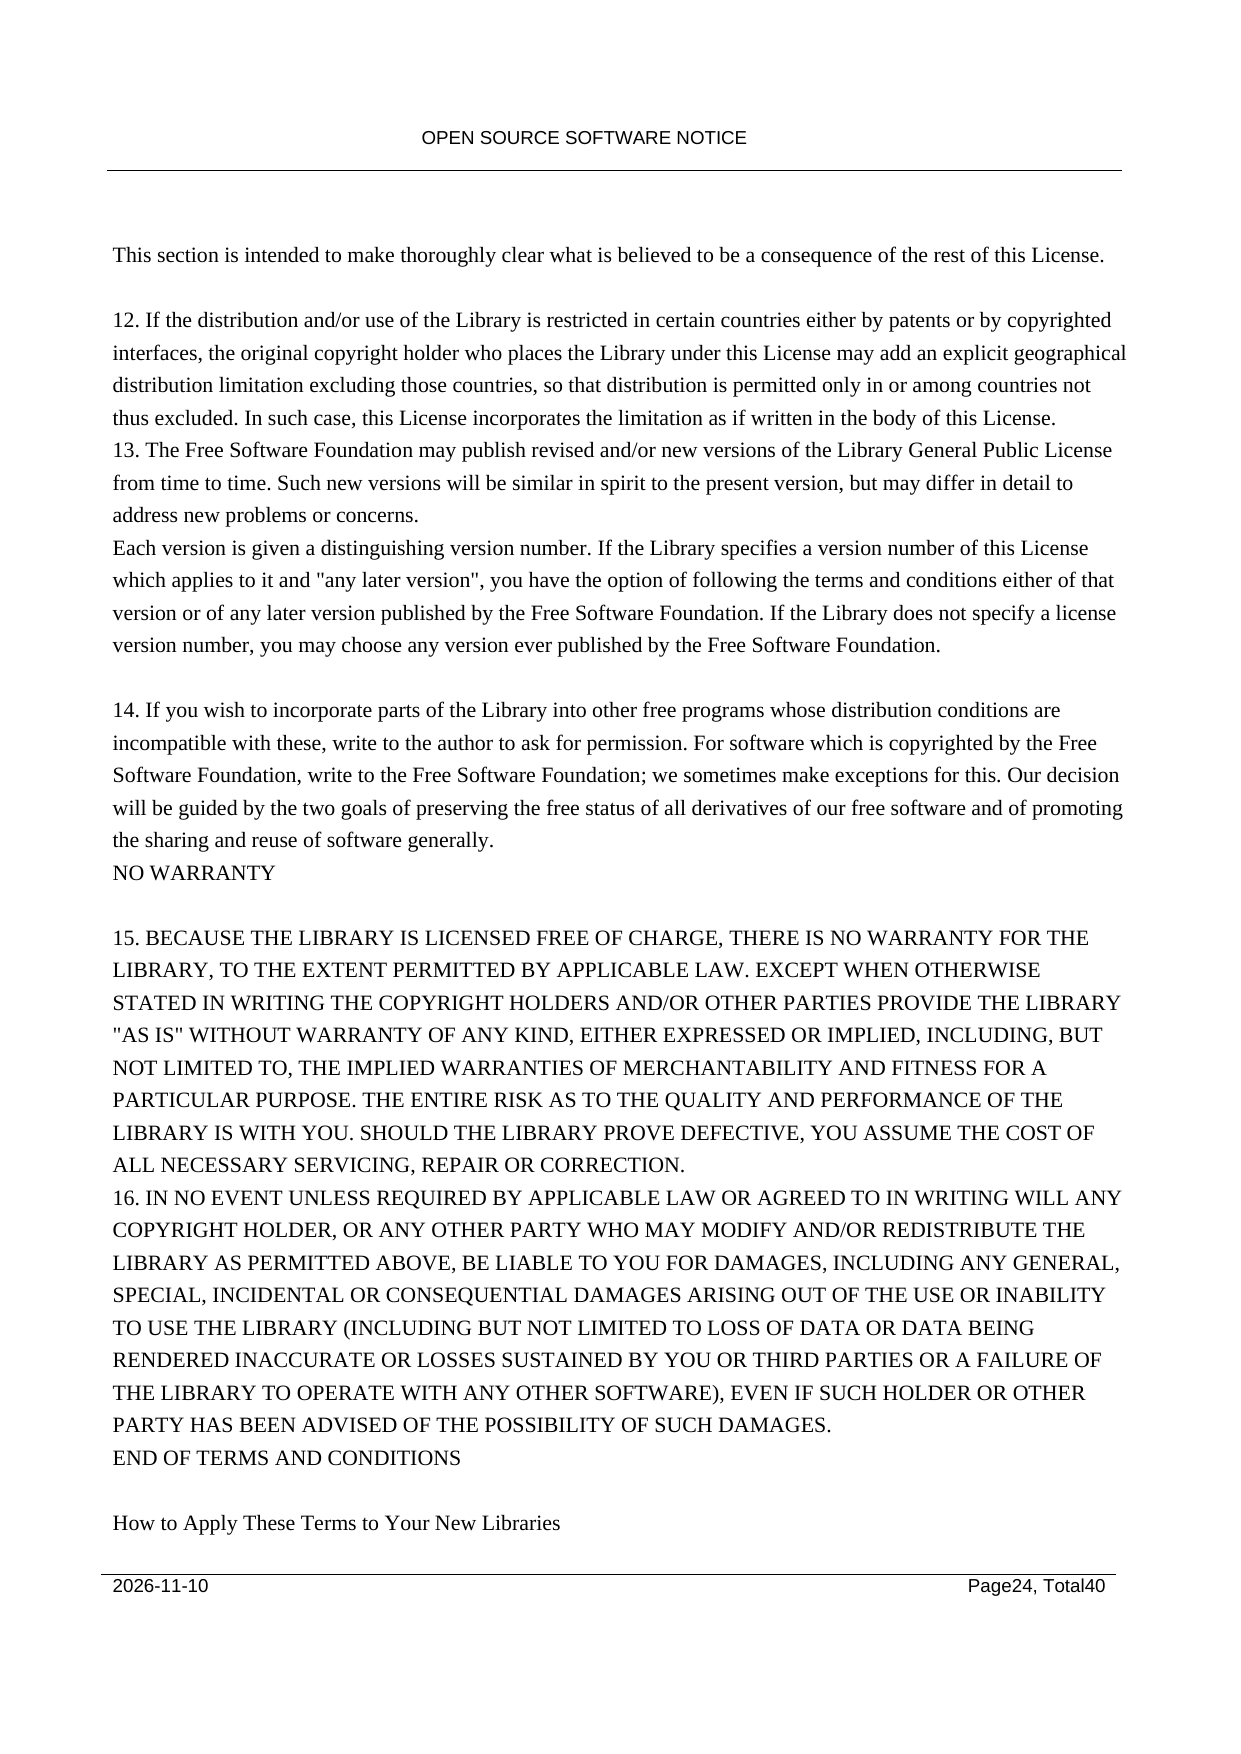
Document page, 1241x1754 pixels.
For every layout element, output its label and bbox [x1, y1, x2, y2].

text [112, 206, 1128, 1539]
